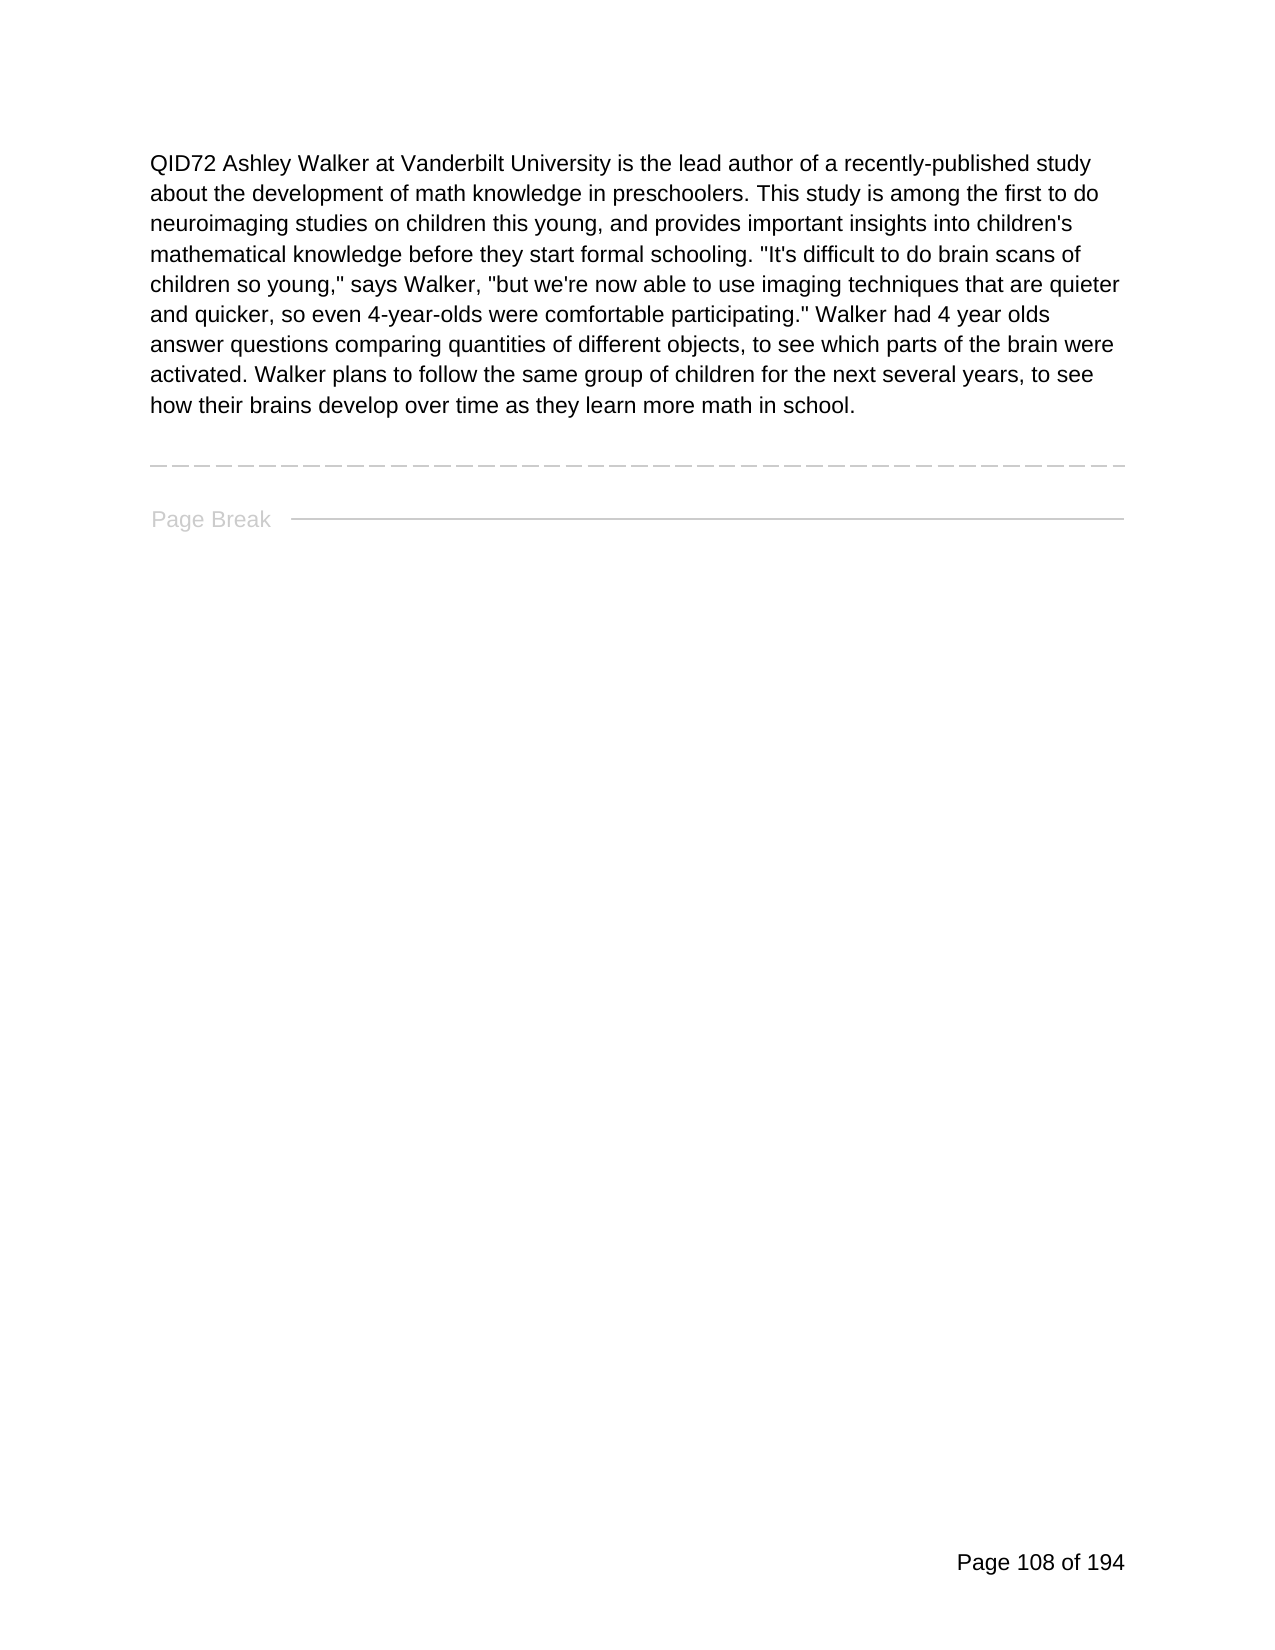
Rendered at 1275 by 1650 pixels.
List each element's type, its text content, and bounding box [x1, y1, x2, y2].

table_header [290, 506, 1125, 546]
table_header Page Break [150, 506, 290, 546]
text QID72 Ashley Walker at Vanderbilt University is the lead author of a recently-published study about the development of math knowledge in preschoolers. This study is among the first to do neuroimaging studies on children this young, and provides important insights into children's mathematical knowledge before they start formal schooling. "It's difficult to do brain scans of children so young," says Walker, "but we're now able to use imaging techniques that are quieter and quicker, so even 4-year-olds were comfortable participating." Walker had 4 year olds answer questions comparing quantities of different objects, to see which parts of the brain were activated. Walker plans to follow the same group of children for the next several years, to see how their brains develop over time as they learn more math in school. [150, 150, 1125, 418]
